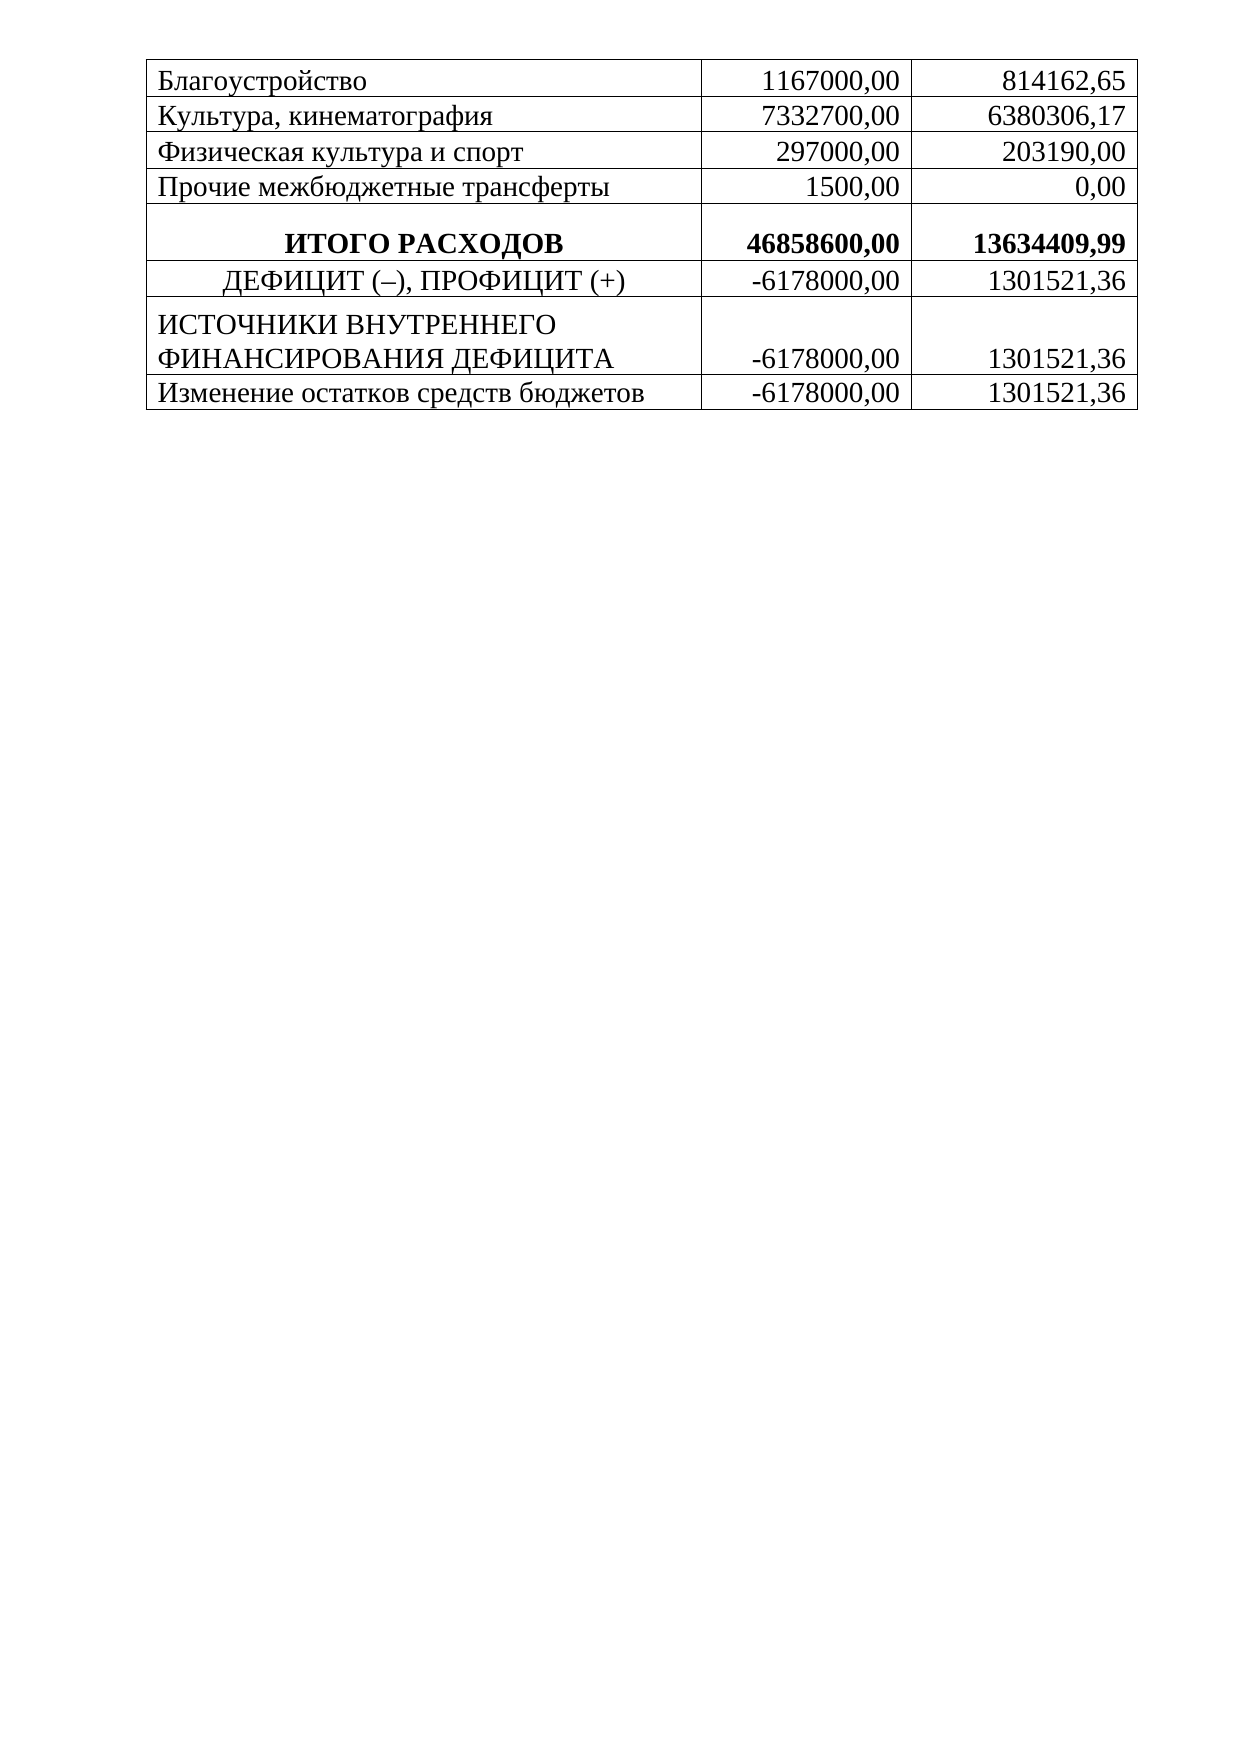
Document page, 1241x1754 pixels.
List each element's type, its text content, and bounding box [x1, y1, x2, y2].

table_cell 297000,00 [702, 132, 911, 167]
table_cell Физическая культура и спорт [147, 132, 701, 167]
table_cell Прочие межбюджетные трансферты [147, 169, 701, 203]
table_cell 1301521,36 [912, 261, 1137, 296]
table_cell -6178000,00 [702, 297, 911, 374]
table_cell 6380306,17 [912, 97, 1137, 131]
table_cell -6178000,00 [702, 261, 911, 296]
table_cell ИСТОЧНИКИ ВНУТРЕННЕГО ФИНАНСИРОВАНИЯ ДЕФИЦИТА [147, 297, 701, 374]
table_cell 814162,65 [912, 60, 1137, 96]
table_cell 46858600,00 [702, 204, 911, 260]
table_cell 0,00 [912, 169, 1137, 203]
table_cell 1500,00 [702, 169, 911, 203]
table_cell 203190,00 [912, 132, 1137, 167]
table_cell ИТОГО РАСХОДОВ [147, 204, 701, 260]
table_cell 1167000,00 [702, 60, 911, 96]
table_cell 7332700,00 [702, 97, 911, 131]
table_cell 1301521,36 [912, 297, 1137, 374]
table_cell Культура, кинематография [147, 97, 701, 131]
table_cell -6178000,00 [702, 375, 911, 409]
table_cell 1301521,36 [912, 375, 1137, 409]
table_cell Благоустройство [147, 60, 701, 96]
table_cell 13634409,99 [912, 204, 1137, 260]
table_cell ДЕФИЦИТ (–), ПРОФИЦИТ (+) [147, 261, 701, 296]
table_cell Изменение остатков средств бюджетов [147, 375, 701, 409]
